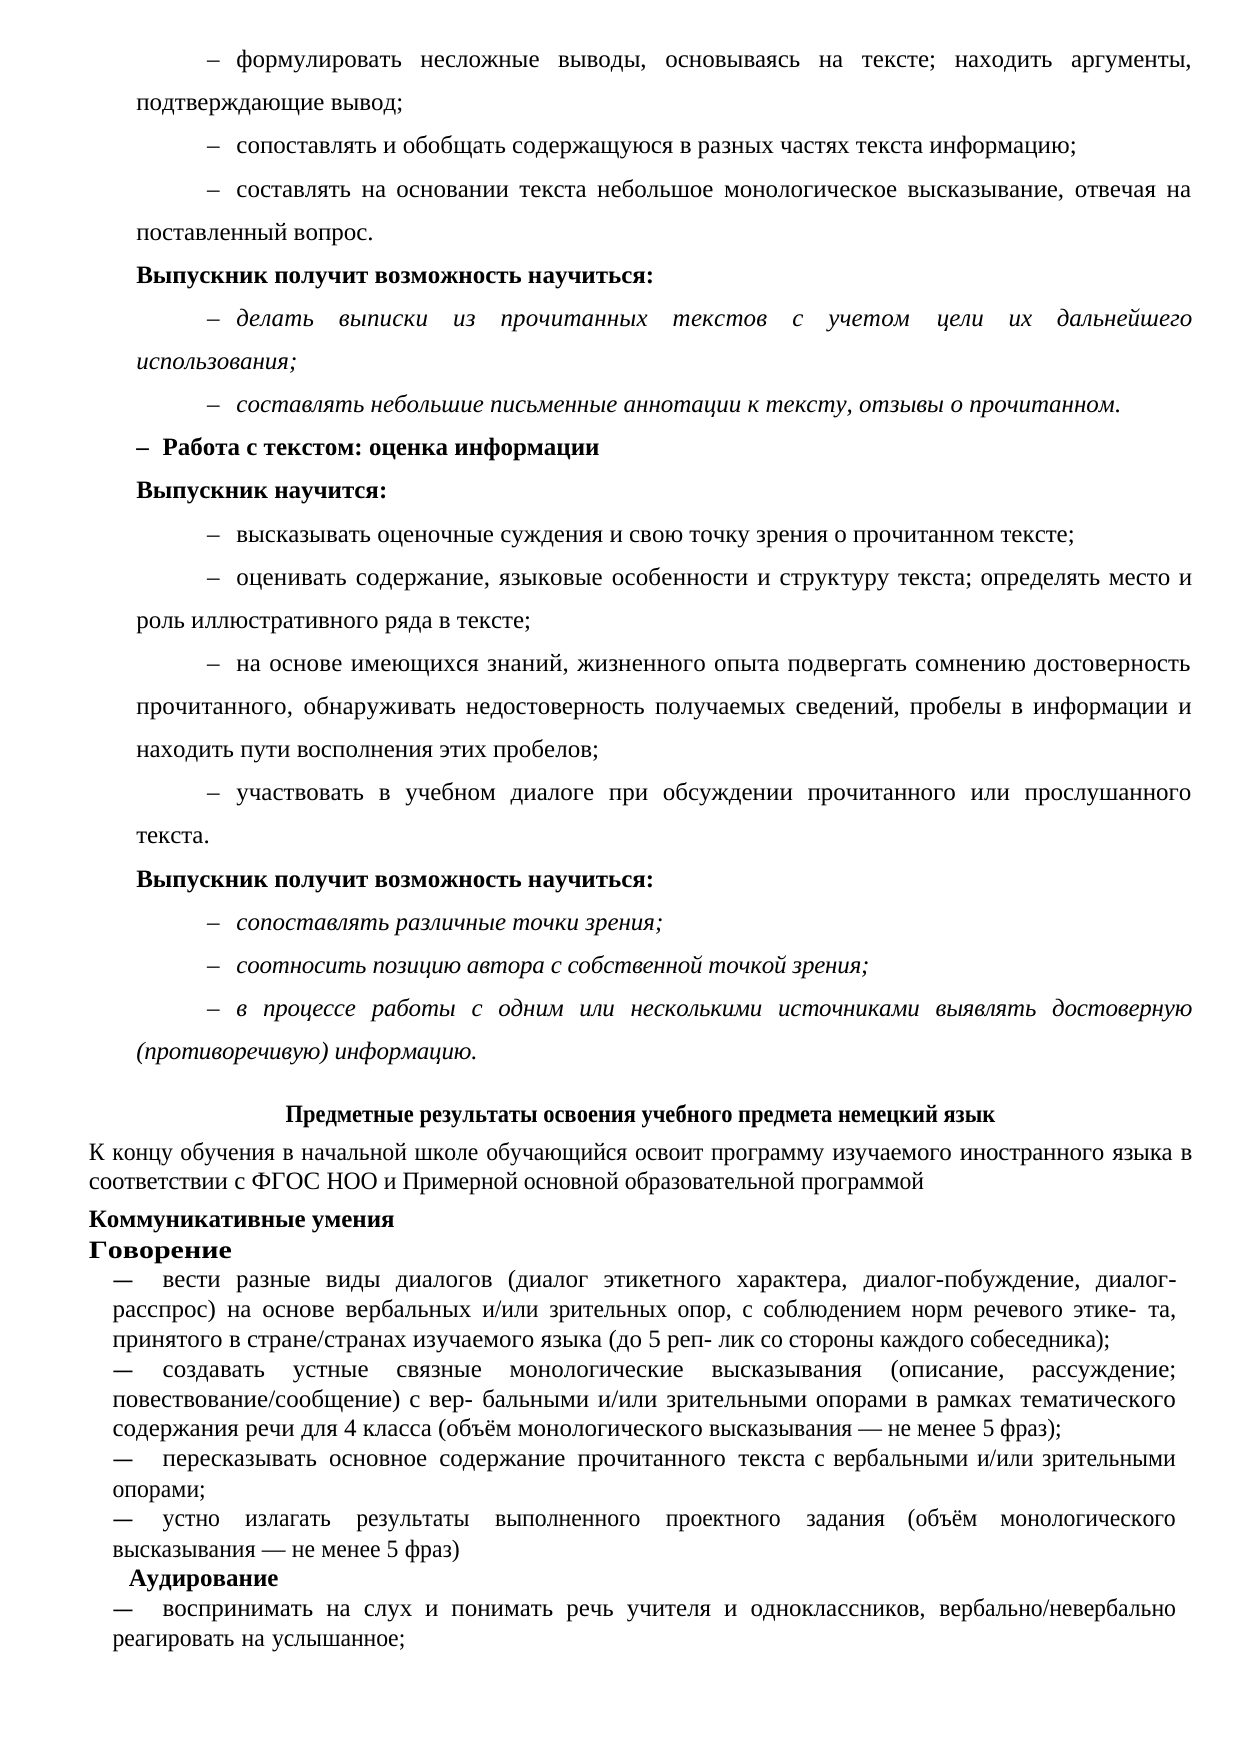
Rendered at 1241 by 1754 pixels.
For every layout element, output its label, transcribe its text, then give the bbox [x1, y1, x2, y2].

list сопоставлять и обобщать содержащуюся в разных частях текста информацию; [136, 131, 1192, 159]
list сопоставлять различные точки зрения; [136, 907, 1192, 936]
list формулировать несложные выводы, основываясь на тексте; находить аргументы, подтверждающие вывод; [136, 44, 1192, 116]
list создавать устные связные монологические высказывания (описание, рассуждение; повествование/сообщение) с вер- бальными и/или зрительными опорами в рамках тематического содержания речи для 4 класса (объём монологического высказывания — не менее 5 фраз); [112, 1354, 1176, 1442]
list соотносить позицию автора с собственной точкой зрения; [136, 950, 1192, 979]
text Выпускник получит возможность научиться: [89, 260, 1192, 289]
list оценивать содержание, языковые особенности и структуру текста; определять место и роль иллюстративного ряда в тексте; [136, 562, 1192, 634]
list воспринимать на слух и понимать речь учителя и одноклассников, вербально/невербально реагировать на услышанное; [112, 1593, 1176, 1652]
list устно излагать результаты выполненного проектного задания (объём монологического высказывания — не менее 5 фраз) [112, 1503, 1176, 1562]
list составлять небольшие письменные аннотации к тексту, отзывы о прочитанном. [136, 389, 1192, 418]
list составлять на основании текста небольшое монологическое высказывание, отвечая на поставленный вопрос. [136, 174, 1192, 246]
list высказывать оценочные суждения и свою точку зрения о прочитанном тексте; [136, 519, 1192, 547]
list на основе имеющихся знаний, жизненного опыта подвергать сомнению достоверность прочитанного, обнаруживать недостоверность получаемых сведений, пробелы в информации и находить пути восполнения этих пробелов; [136, 648, 1192, 763]
list Работа с текстом: оценка информации [89, 432, 1192, 461]
text Предметные результаты освоения учебного предмета немецкий язык [89, 1099, 1192, 1128]
text Выпускник получит возможность научиться: [89, 864, 1192, 892]
text К концу обучения в начальной школе обучающийся освоит программу изучаемого иностранного языка в соответствии с ФГОС НОО и Примерной основной образовательной программой [89, 1137, 1192, 1195]
text Аудирование [128, 1563, 1176, 1592]
list делать выписки из прочитанных текстов с учетом цели их дальнейшего использования; [136, 303, 1192, 375]
list пересказывать основное содержание прочитанного текста с вербальными и/или зрительными опорами; [112, 1443, 1176, 1502]
text Говорение [89, 1239, 1192, 1264]
text Коммуникативные умения [89, 1204, 1192, 1233]
text Выпускник научится: [89, 476, 1192, 504]
list в процессе работы с одним или несколькими источниками выявлять достоверную (противоречивую) информацию. [136, 993, 1192, 1065]
list участвовать в учебном диалоге при обсуждении прочитанного или прослушанного текста. [136, 777, 1192, 849]
list вести разные виды диалогов (диалог этикетного характера, диалог-побуждение, диалог-расспрос) на основе вербальных и/или зрительных опор, с соблюдением норм речевого этике- та, принятого в стране/странах изучаемого языка (до 5 реп- лик со стороны каждого собеседника); [112, 1264, 1176, 1353]
